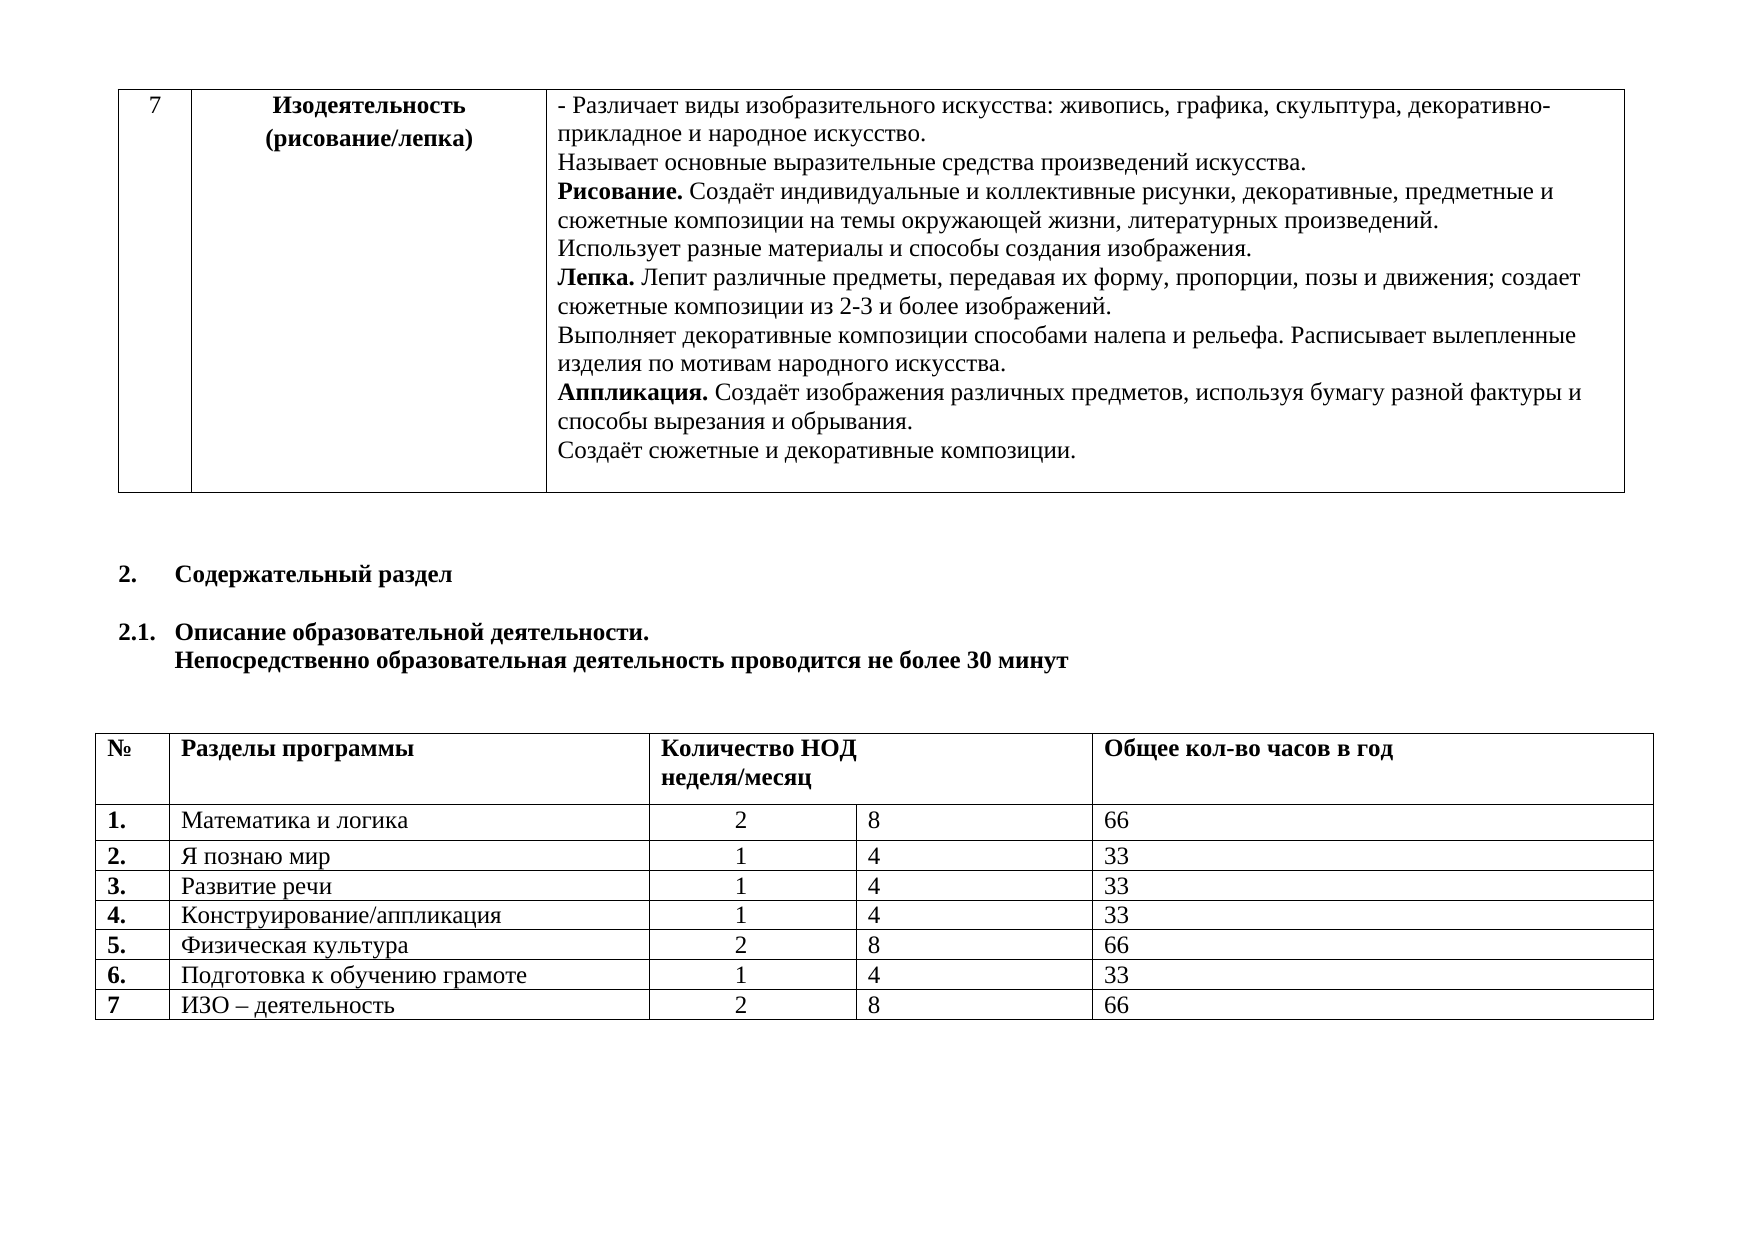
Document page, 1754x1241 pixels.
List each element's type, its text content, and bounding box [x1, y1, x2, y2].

list Непосредственно образовательная деятельность проводится не более 30 минут [174, 646, 1654, 674]
list Описание образовательной деятельности. [118, 617, 1654, 646]
table_cell 7 [119, 90, 191, 492]
table_cell 4 [857, 841, 1092, 870]
table_cell 1 [650, 901, 856, 929]
list Содержательный раздел [118, 559, 1654, 588]
table_cell 7 [96, 990, 169, 1019]
table_cell 3. [96, 871, 169, 899]
table_cell 1 [650, 871, 856, 899]
table_cell Подготовка к обучению грамоте [170, 960, 649, 989]
table_cell Физическая культура [170, 930, 649, 959]
table_header Общее кол-во часов в год [1093, 734, 1653, 804]
table_cell 6. [96, 960, 169, 989]
table_cell 2. [96, 841, 169, 870]
table_cell 33 [1093, 871, 1653, 899]
table_cell ИЗО – деятельность [170, 990, 649, 1019]
table_cell 4 [857, 960, 1092, 989]
table_cell 8 [857, 805, 1092, 840]
table_cell Конструирование/аппликация [170, 901, 649, 929]
table_cell 2 [650, 930, 856, 959]
table_cell 2 [650, 805, 856, 840]
table_cell - Различает виды изобразительного искусства: живопись, графика, скульптура, декоративно-прикладное и народное искусство. Называет основные выразительные средства произведений искусства. Рисование. Создаёт индивидуальные и коллективные рисунки, декоративные, предметные и сюжетные композиции на темы окружающей жизни, литературных произведений. Использует разные материалы и способы создания изображения. Лепка. Лепит различные предметы, передавая их форму, пропорции, позы и движения; создает сюжетные композиции из 2-3 и более изображений. Выполняет декоративные композиции способами налепа и рельефа. Расписывает вылепленные изделия по мотивам народного искусства. Аппликация. Создаёт изображения различных предметов, используя бумагу разной фактуры и способы вырезания и обрывания. Создаёт сюжетные и декоративные композиции. [547, 90, 1624, 492]
table_header № [96, 734, 169, 804]
table_cell 33 [1093, 960, 1653, 989]
table_cell 8 [857, 930, 1092, 959]
table_cell 8 [857, 990, 1092, 1019]
table_cell 66 [1093, 930, 1653, 959]
table_cell 33 [1093, 901, 1653, 929]
table_cell 4 [857, 901, 1092, 929]
table_cell Развитие речи [170, 871, 649, 899]
table_cell 5. [96, 930, 169, 959]
table_header Количество НОД неделя/месяц [650, 734, 1092, 804]
table_cell 33 [1093, 841, 1653, 870]
table_cell 1 [650, 841, 856, 870]
table_cell 66 [1093, 805, 1653, 840]
table_cell 2 [650, 990, 856, 1019]
table_cell 66 [1093, 990, 1653, 1019]
table_cell 1 [650, 960, 856, 989]
table_cell 4. [96, 901, 169, 929]
table_cell 1. [96, 805, 169, 840]
table_header Разделы программы [170, 734, 649, 804]
table_cell Изодеятельность (рисование/лепка) [192, 90, 546, 492]
table_cell 4 [857, 871, 1092, 899]
table_cell Математика и логика [170, 805, 649, 840]
table_cell Я познаю мир [170, 841, 649, 870]
